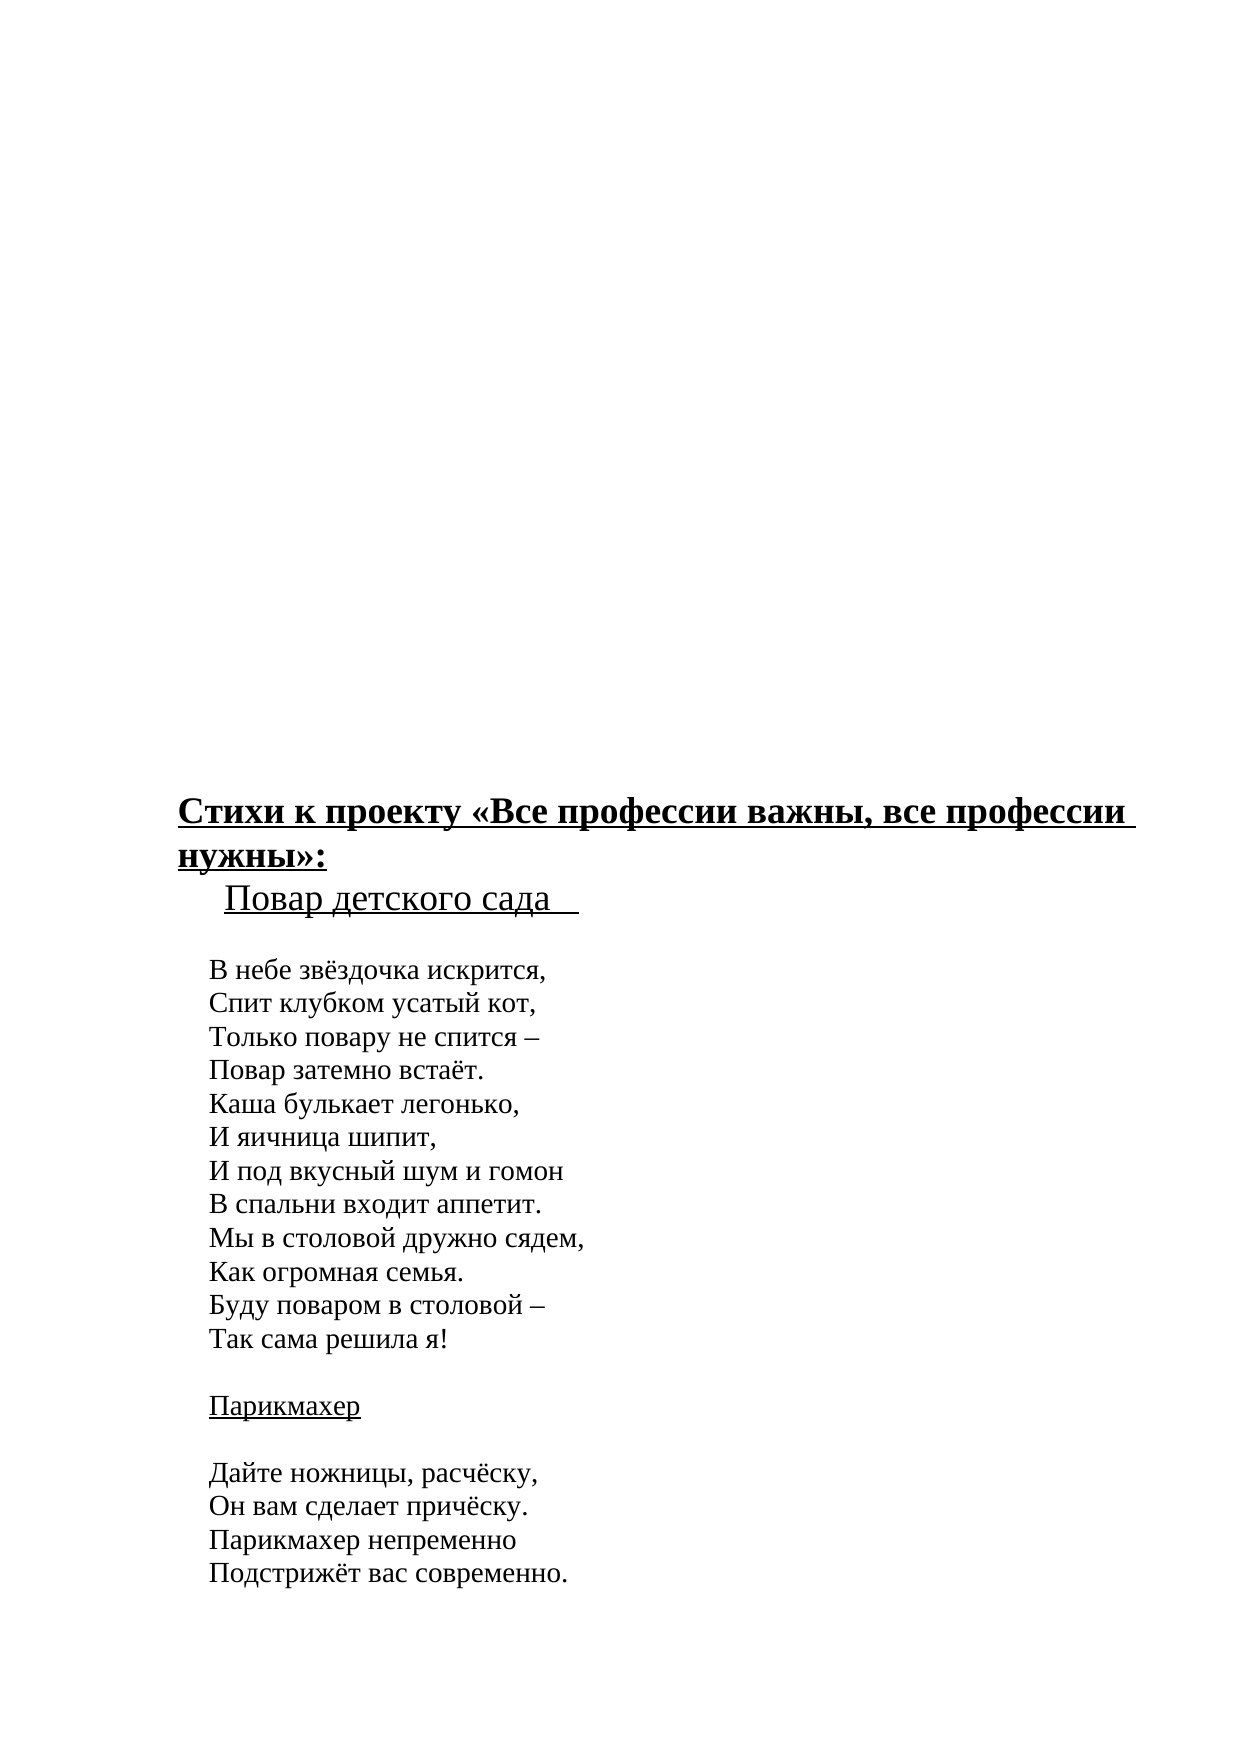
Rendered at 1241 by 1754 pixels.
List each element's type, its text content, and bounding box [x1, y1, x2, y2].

text И яичница шипит, [208, 1119, 1136, 1153]
text Каша булькает легонько, [208, 1086, 1136, 1119]
text Стихи к проекту «Все профессии важны, все профессии нужны»: [177, 789, 1152, 875]
text В небе звёздочка искрится, [208, 952, 1136, 985]
text Как огромная семья. [208, 1254, 1136, 1287]
text Буду поваром в столовой – [208, 1287, 1136, 1321]
text Спит клубком усатый кот, [208, 985, 1136, 1019]
text Парикмахер [208, 1388, 1136, 1421]
text Повар детского сада [177, 875, 1136, 918]
text Повар затемно встаёт. [208, 1052, 1136, 1086]
text Дайте ножницы, расчёску, Он вам сделает причёску. Парикмахер непременно Подстрижёт вас современно. [208, 1421, 1136, 1589]
text Мы в столовой дружно сядем, [208, 1220, 1136, 1254]
text В спальни входит аппетит. [208, 1187, 1136, 1220]
text И под вкусный шум и гомон [208, 1153, 1136, 1187]
text Так сама решила я! [208, 1321, 1136, 1354]
text Только повару не спится – [208, 1019, 1136, 1052]
